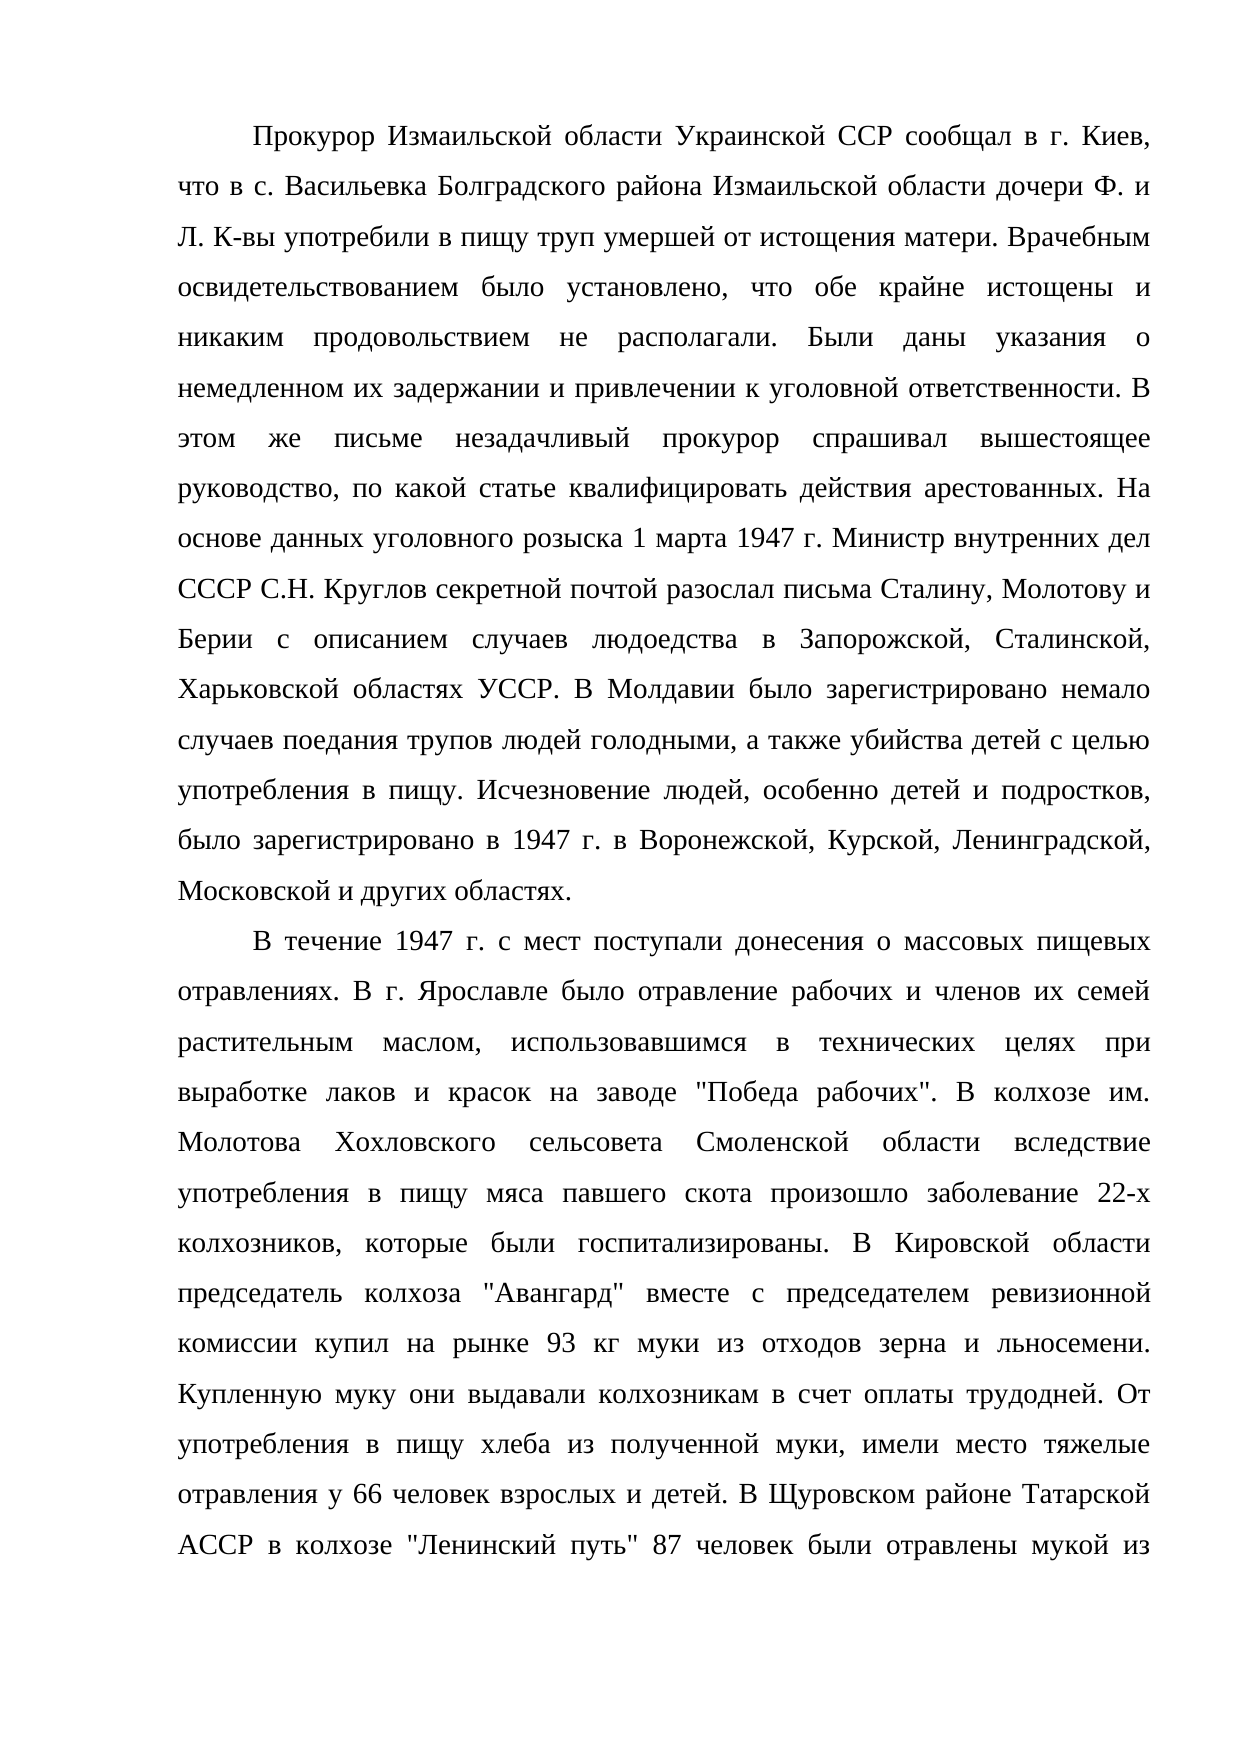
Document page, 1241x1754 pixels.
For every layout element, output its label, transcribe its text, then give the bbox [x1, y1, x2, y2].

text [177, 923, 1152, 1560]
text Прокурор Измаильской области Украинской ССР сообщал в г. Киев, что в с. Васильевка Болградского района Измаильской области дочери Ф. и Л. К-вы употребили в пищу труп умершей от истощения матери. Врачебным освидетельствованием было установлено, что обе крайне истощены и никаким продовольствием не располагали. Были даны указания о немедленном их задержании и привлечении к уголовной ответственности. В этом же письме незадачливый прокурор спрашивал вышестоящее руководство, по какой статье квалифицировать действия арестованных. На основе данных уголовного розыска 1 марта . Министр внутренних дел СССР С.Н. Круглов секретной почтой разослал письма Сталину, Молотову и Берии с описанием случаев людоедства в Запорожской, Сталинской, Харьковской областях УССР. В Молдавии было зарегистрировано немало случаев поедания трупов людей голодными, а также убийства детей с целью употребления в пищу. Исчезновение людей, особенно детей и подростков, было зарегистрировано в . в Воронежской, Курской, Ленинградской, Московской и других областях. [177, 118, 1152, 906]
